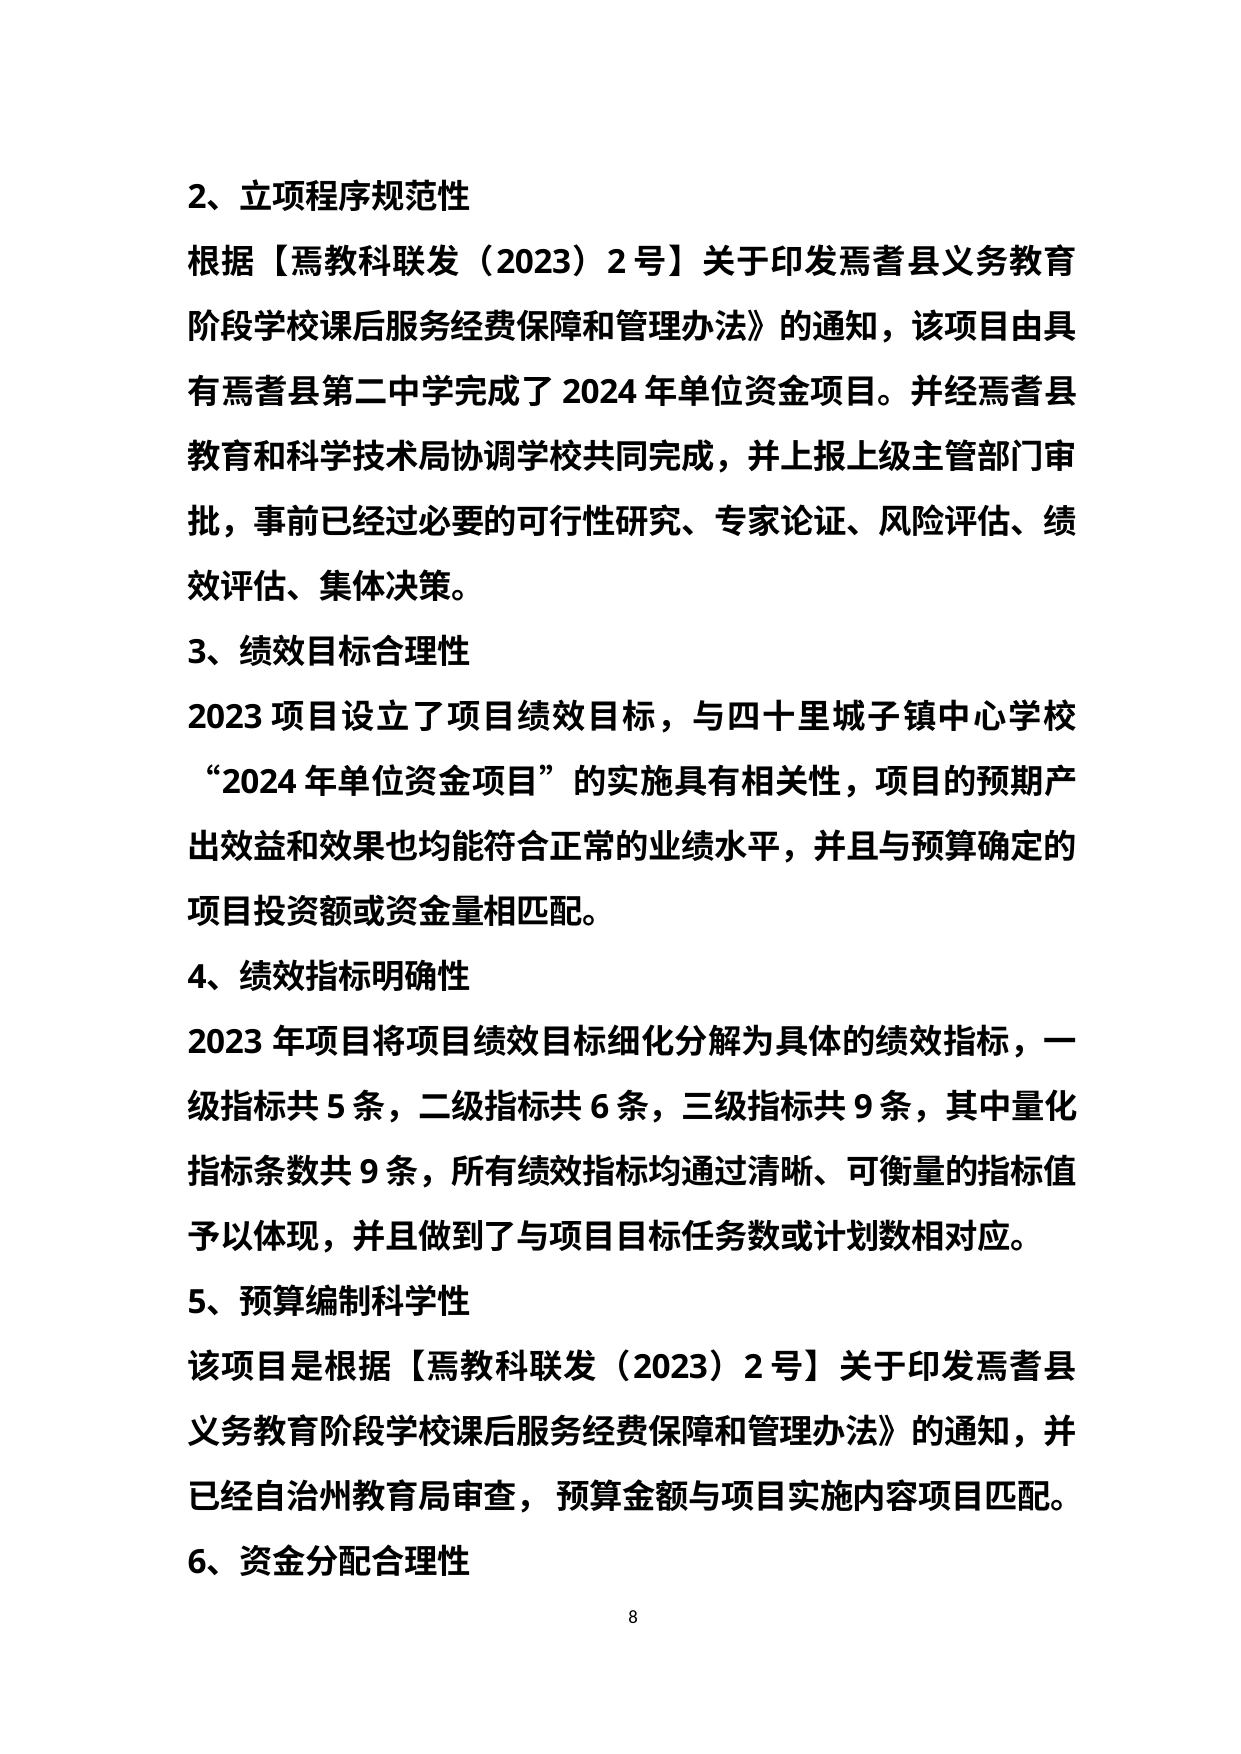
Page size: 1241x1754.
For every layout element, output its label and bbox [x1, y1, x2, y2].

text [187, 162, 1078, 1592]
